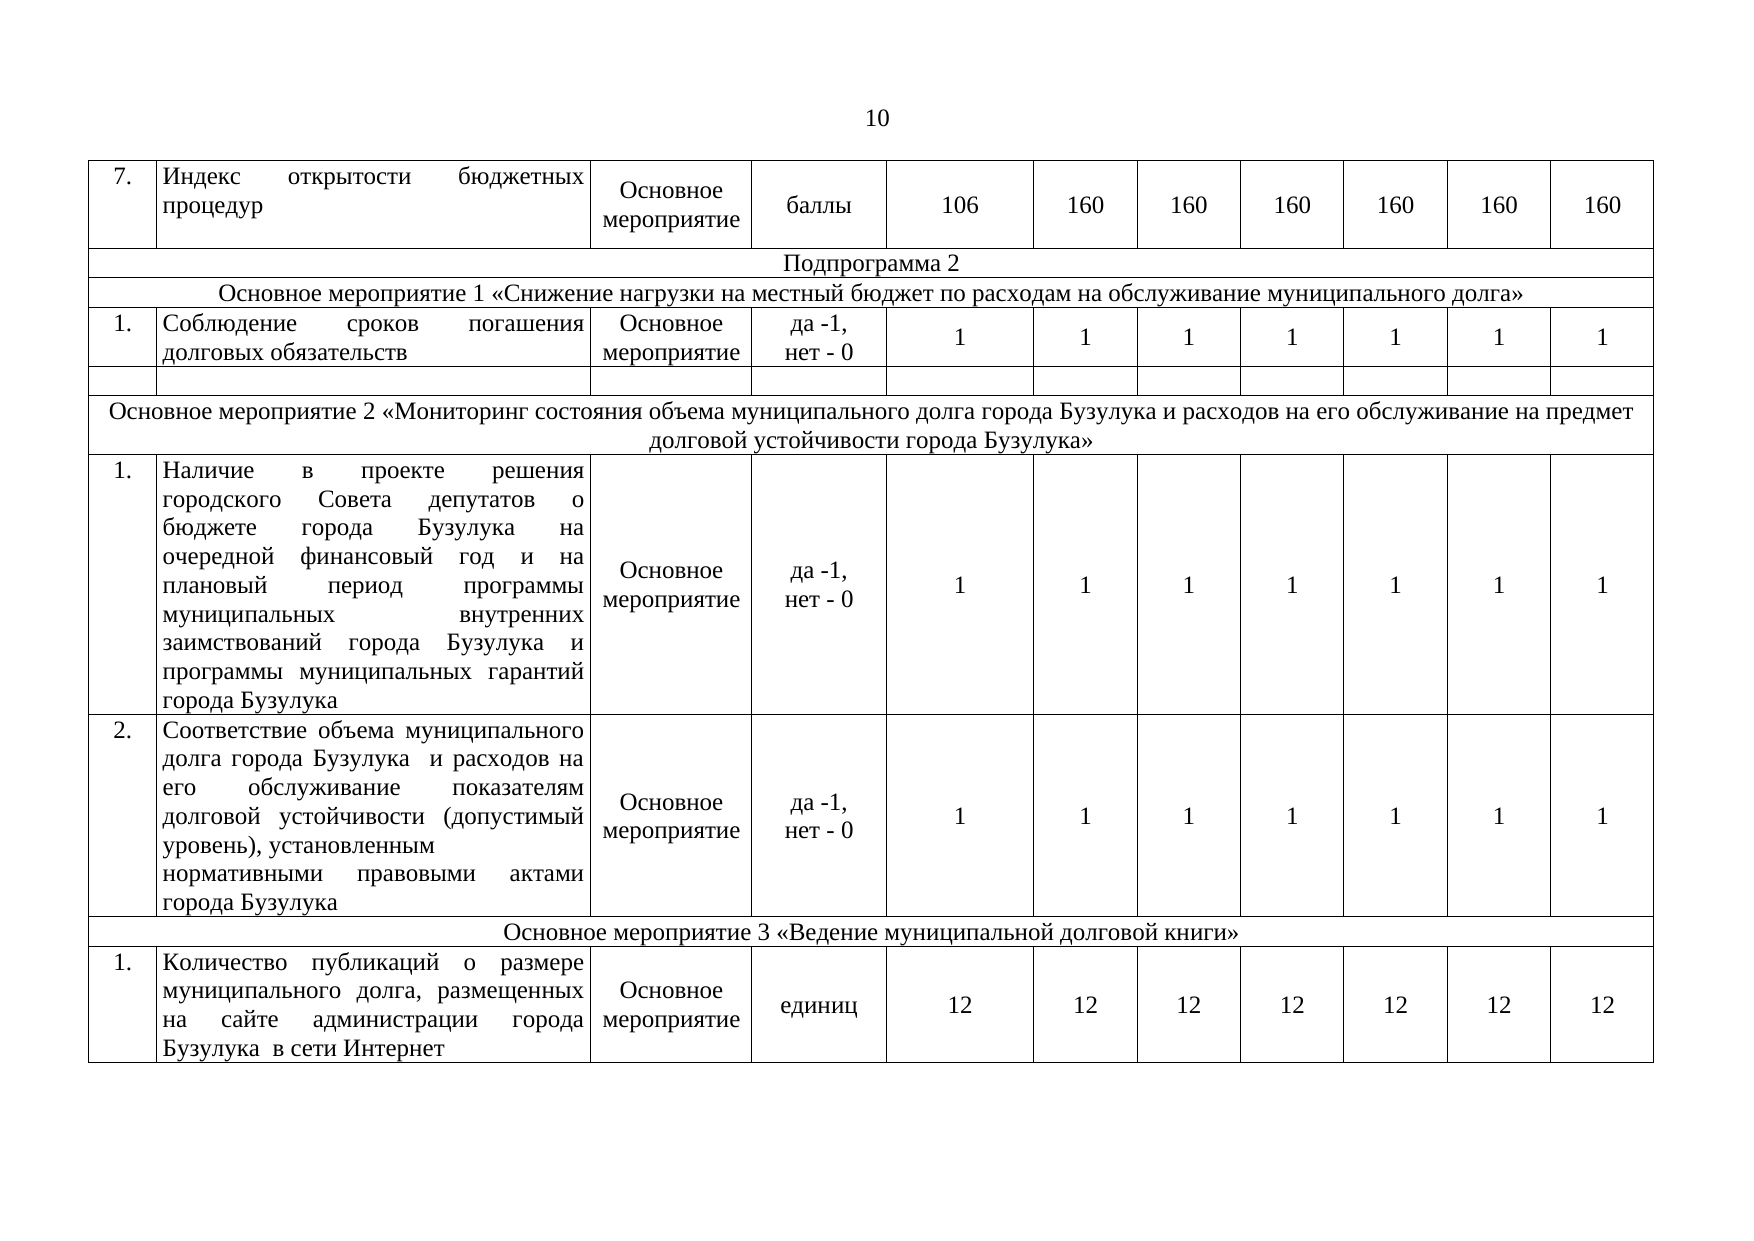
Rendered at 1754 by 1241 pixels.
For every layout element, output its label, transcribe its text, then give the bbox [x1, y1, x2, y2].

table_cell Соответствие объема муниципального долга города Бузулука и расходов на его обслуживание показателям долговой устойчивости (допустимый уровень), установленным нормативными правовыми актами города Бузулука [157, 715, 590, 916]
table_cell 1 [887, 308, 1033, 366]
table_cell [1138, 367, 1240, 395]
table_cell 1. [89, 947, 156, 1062]
table_cell Подпрограмма 2 [89, 249, 1653, 277]
table_cell 160 [1344, 161, 1447, 247]
table_cell да -1, нет - 0 [752, 308, 886, 366]
table_cell 1 [1241, 308, 1343, 366]
table_cell Количество публикаций о размере муниципального долга, размещенных на сайте администрации города Бузулука в сети Интернет [157, 947, 590, 1062]
table_cell [1551, 367, 1653, 395]
table_cell 160 [1551, 161, 1653, 247]
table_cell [591, 161, 751, 247]
table_cell 12 [887, 947, 1033, 1062]
table_cell 1 [1034, 455, 1137, 714]
table_cell да -1, нет - 0 [752, 715, 886, 916]
table_cell 12 [1344, 947, 1447, 1062]
table_cell единиц [752, 947, 886, 1062]
table_cell 12 [1241, 947, 1343, 1062]
table_cell [752, 367, 886, 395]
table_cell 1 [1551, 455, 1653, 714]
table_cell 1 [1448, 455, 1550, 714]
table_cell 1 [1138, 308, 1240, 366]
table_cell 1 [1138, 715, 1240, 916]
table_cell Основное мероприятие 3 «Ведение муниципальной долговой книги» [89, 917, 1653, 946]
table_cell 12 [1448, 947, 1550, 1062]
table_cell 1 [1241, 455, 1343, 714]
table_cell Индекс открытости бюджетных процедур [157, 161, 590, 247]
table_cell баллы [752, 161, 886, 247]
table_cell 1 [1241, 715, 1343, 916]
table_cell [1448, 367, 1550, 395]
table_cell Основное мероприятие [591, 308, 751, 366]
table_cell 1 [1034, 308, 1137, 366]
table_cell [89, 367, 156, 395]
table_cell Наличие в проекте решения городского Совета депутатов о бюджете города Бузулука на очередной финансовый год и на плановый период программы муниципальных внутренних заимствований города Бузулука и программы муниципальных гарантий города Бузулука [157, 455, 590, 714]
table_cell 1 [1344, 715, 1447, 916]
table_cell 160 [1034, 161, 1137, 247]
table_cell 160 [1138, 161, 1240, 247]
table_cell Соблюдение сроков погашения долговых обязательств [157, 308, 590, 366]
table_cell 1 [1344, 308, 1447, 366]
table_cell 160 [1241, 161, 1343, 247]
table_cell 1 [887, 715, 1033, 916]
table_cell да -1, нет - 0 [752, 455, 886, 714]
table_cell 1 [1138, 455, 1240, 714]
table_cell Основное мероприятие [591, 947, 751, 1062]
table_cell [1241, 367, 1343, 395]
table_cell 1 [1551, 715, 1653, 916]
table_cell 1 [1034, 715, 1137, 916]
table_cell 12 [1138, 947, 1240, 1062]
table_cell 160 [1448, 161, 1550, 247]
table_cell [1344, 367, 1447, 395]
table_cell 1 [1551, 308, 1653, 366]
table_cell 1 [1448, 715, 1550, 916]
table_cell [591, 367, 751, 395]
table_cell Основное мероприятие 1 «Снижение нагрузки на местный бюджет по расходам на обслуживание муниципального долга» [89, 278, 1653, 307]
table_cell Основное мероприятие [591, 715, 751, 916]
table_cell 12 [1551, 947, 1653, 1062]
table_cell Основное мероприятие 2 «Мониторинг состояния объема муниципального долга города Бузулука и расходов на его обслуживание на предмет долговой устойчивости города Бузулука» [89, 396, 1653, 454]
table_cell 2. [89, 715, 156, 916]
table_cell 7. [89, 161, 156, 247]
table_cell Основное мероприятие [591, 455, 751, 714]
table_cell 106 [887, 161, 1033, 247]
table_cell 1 [1448, 308, 1550, 366]
table_cell 1. [89, 308, 156, 366]
table_cell [887, 367, 1033, 395]
table_cell 1 [887, 455, 1033, 714]
table_cell 12 [1034, 947, 1137, 1062]
table_cell [157, 367, 590, 395]
table_cell 1. [89, 455, 156, 714]
table_cell [1034, 367, 1137, 395]
table_cell 1 [1344, 455, 1447, 714]
